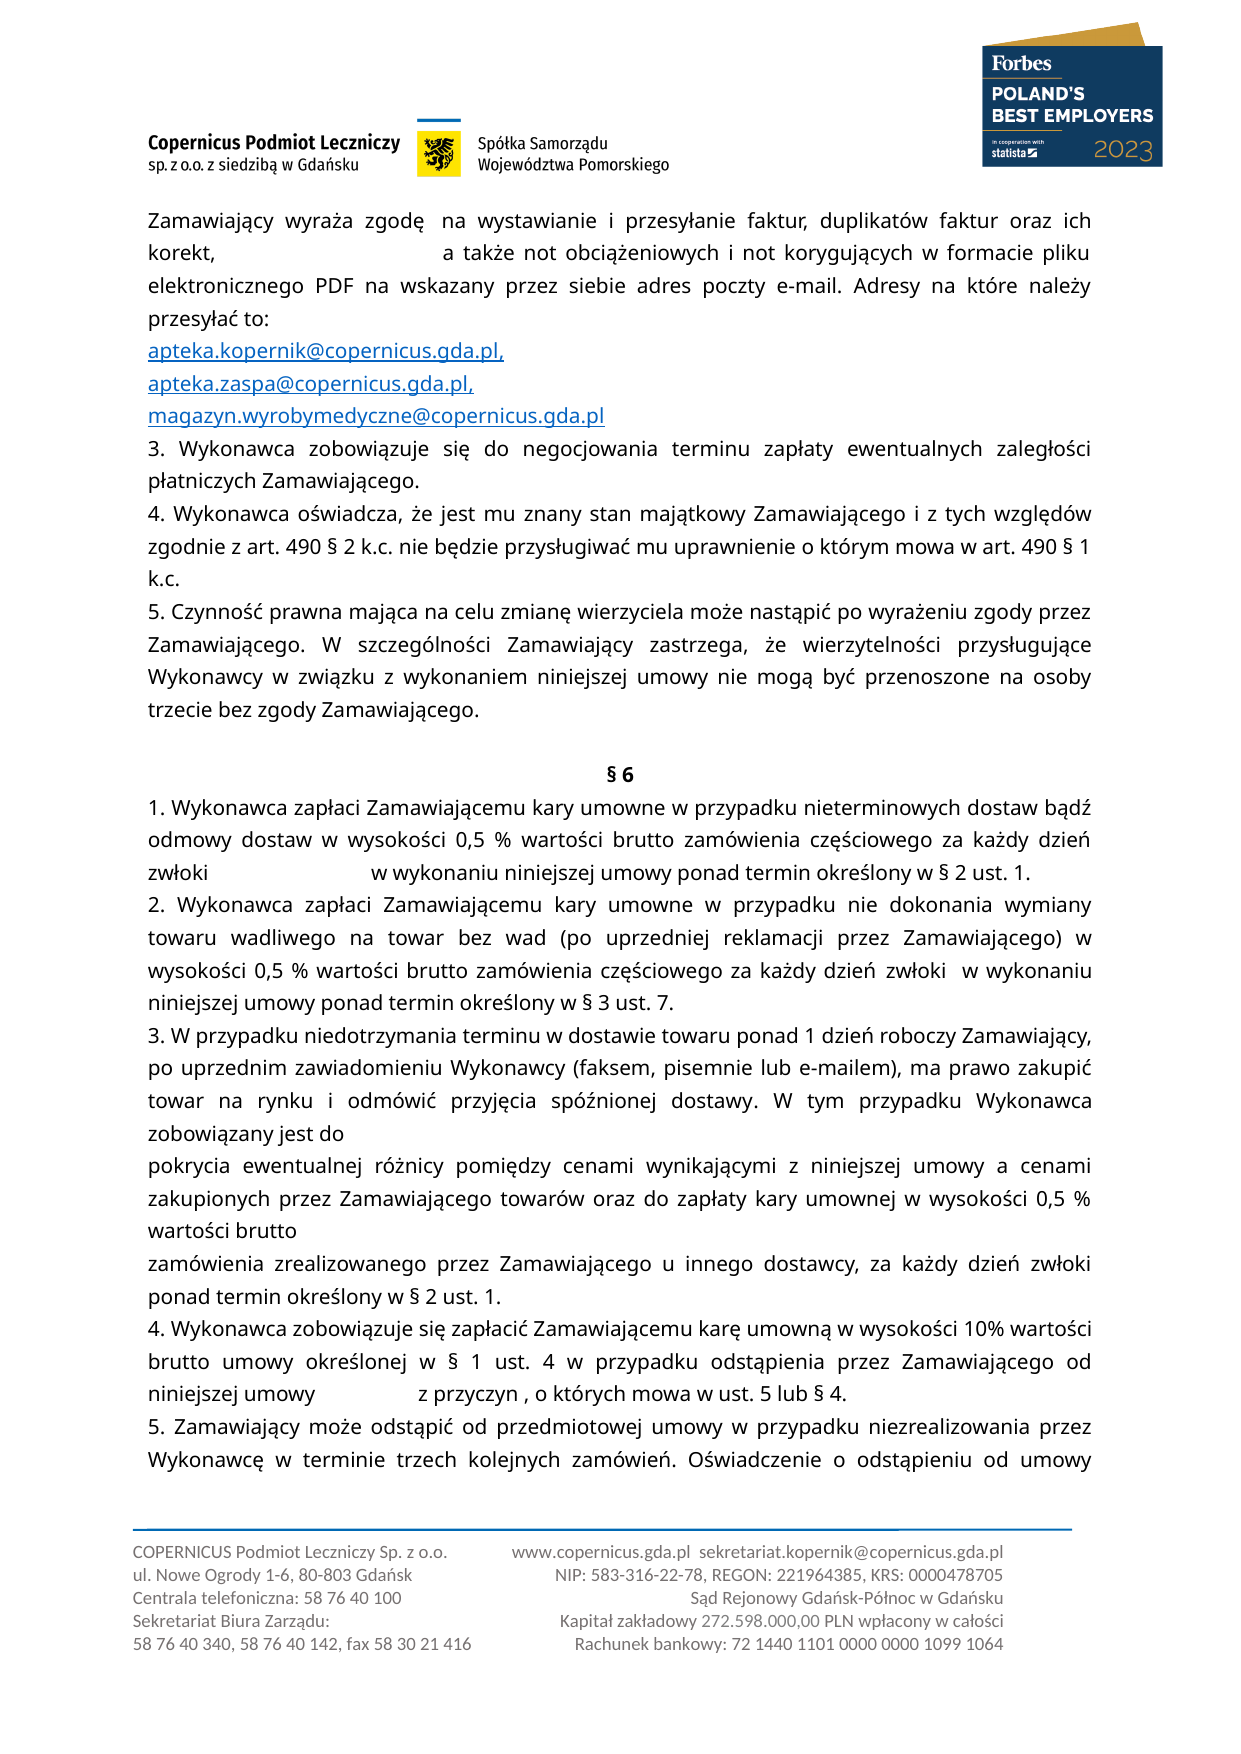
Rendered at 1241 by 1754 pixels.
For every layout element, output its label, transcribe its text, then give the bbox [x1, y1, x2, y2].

text apteka.zaspa@copernicus.gda.pl, [148, 369, 1093, 397]
picture [982, 22, 1163, 167]
text 4. Wykonawca oświadcza, że jest mu znany stan majątkowy Zamawiającego i z tych względów zgodnie z art. 490 § 2 k.c. nie będzie przysługiwać mu uprawnienie o którym mowa w art. 490 § 1 k.c. [148, 499, 1093, 593]
text 5. Czynność prawna mająca na celu zmianę wierzyciela może nastąpić po wyrażeniu zgody przez Zamawiającego. W szczególności Zamawiający zastrzega, że wierzytelności przysługujące Wykonawcy w związku z wykonaniem niniejszej umowy nie mogą być przenoszone na osoby trzecie bez zgody Zamawiającego. [148, 597, 1093, 723]
text 1. Wykonawca zapłaci Zamawiającemu kary umowne w przypadku nieterminowych dostaw bądź odmowy dostaw w wysokości 0,5 % wartości brutto zamówienia częściowego za każdy dzień zwłoki w wykonaniu niniejszej umowy ponad termin określony w § 2 ust. 1. [148, 793, 1093, 886]
text pokrycia ewentualnej różnicy pomiędzy cenami wynikającymi z niniejszej umowy a cenami zakupionych przez Zamawiającego towarów oraz do zapłaty kary umownej w wysokości 0,5 % wartości brutto [148, 1151, 1093, 1245]
text 3. W przypadku niedotrzymania terminu w dostawie towaru ponad 1 dzień roboczy Zamawiający, po uprzednim zawiadomieniu Wykonawcy (faksem, pisemnie lub e-mailem), ma prawo zakupić towar na rynku i odmówić przyjęcia spóźnionej dostawy. W tym przypadku Wykonawca zobowiązany jest do [148, 1021, 1093, 1147]
picture [147, 118, 672, 178]
text Zamawiający wyraża zgodę na wystawianie i przesyłanie faktur, duplikatów faktur oraz ich korekt, a także not obciążeniowych i not korygujących w formacie pliku elektronicznego PDF na wskazany przez siebie adres poczty e-mail. Adresy na które należy przesyłać to: [148, 206, 1093, 332]
text § 6 [148, 760, 1093, 788]
text 4. Wykonawca zobowiązuje się zapłacić Zamawiającemu karę umowną w wysokości 10% wartości brutto umowy określonej w § 1 ust. 4 w przypadku odstąpienia przez Zamawiającego od niniejszej umowy z przyczyn , o których mowa w ust. 5 lub § 4. [148, 1314, 1093, 1408]
text apteka.kopernik@copernicus.gda.pl, [148, 336, 1093, 365]
text 3. Wykonawca zobowiązuje się do negocjowania terminu zapłaty ewentualnych zaległości płatniczych Zamawiającego. [148, 434, 1093, 495]
text zamówienia zrealizowanego przez Zamawiającego u innego dostawcy, za każdy dzień zwłoki ponad termin określony w § 2 ust. 1. [148, 1249, 1093, 1310]
text 2. Wykonawca zapłaci Zamawiającemu kary umowne w przypadku nie dokonania wymiany towaru wadliwego na towar bez wad (po uprzedniej reklamacji przez Zamawiającego) w wysokości 0,5 % wartości brutto zamówienia częściowego za każdy dzień zwłoki w wykonaniu niniejszej umowy ponad termin określony w § 3 ust. 7. [148, 891, 1093, 1017]
text magazyn.wyrobymedyczne@copernicus.gda.pl [148, 401, 1093, 430]
